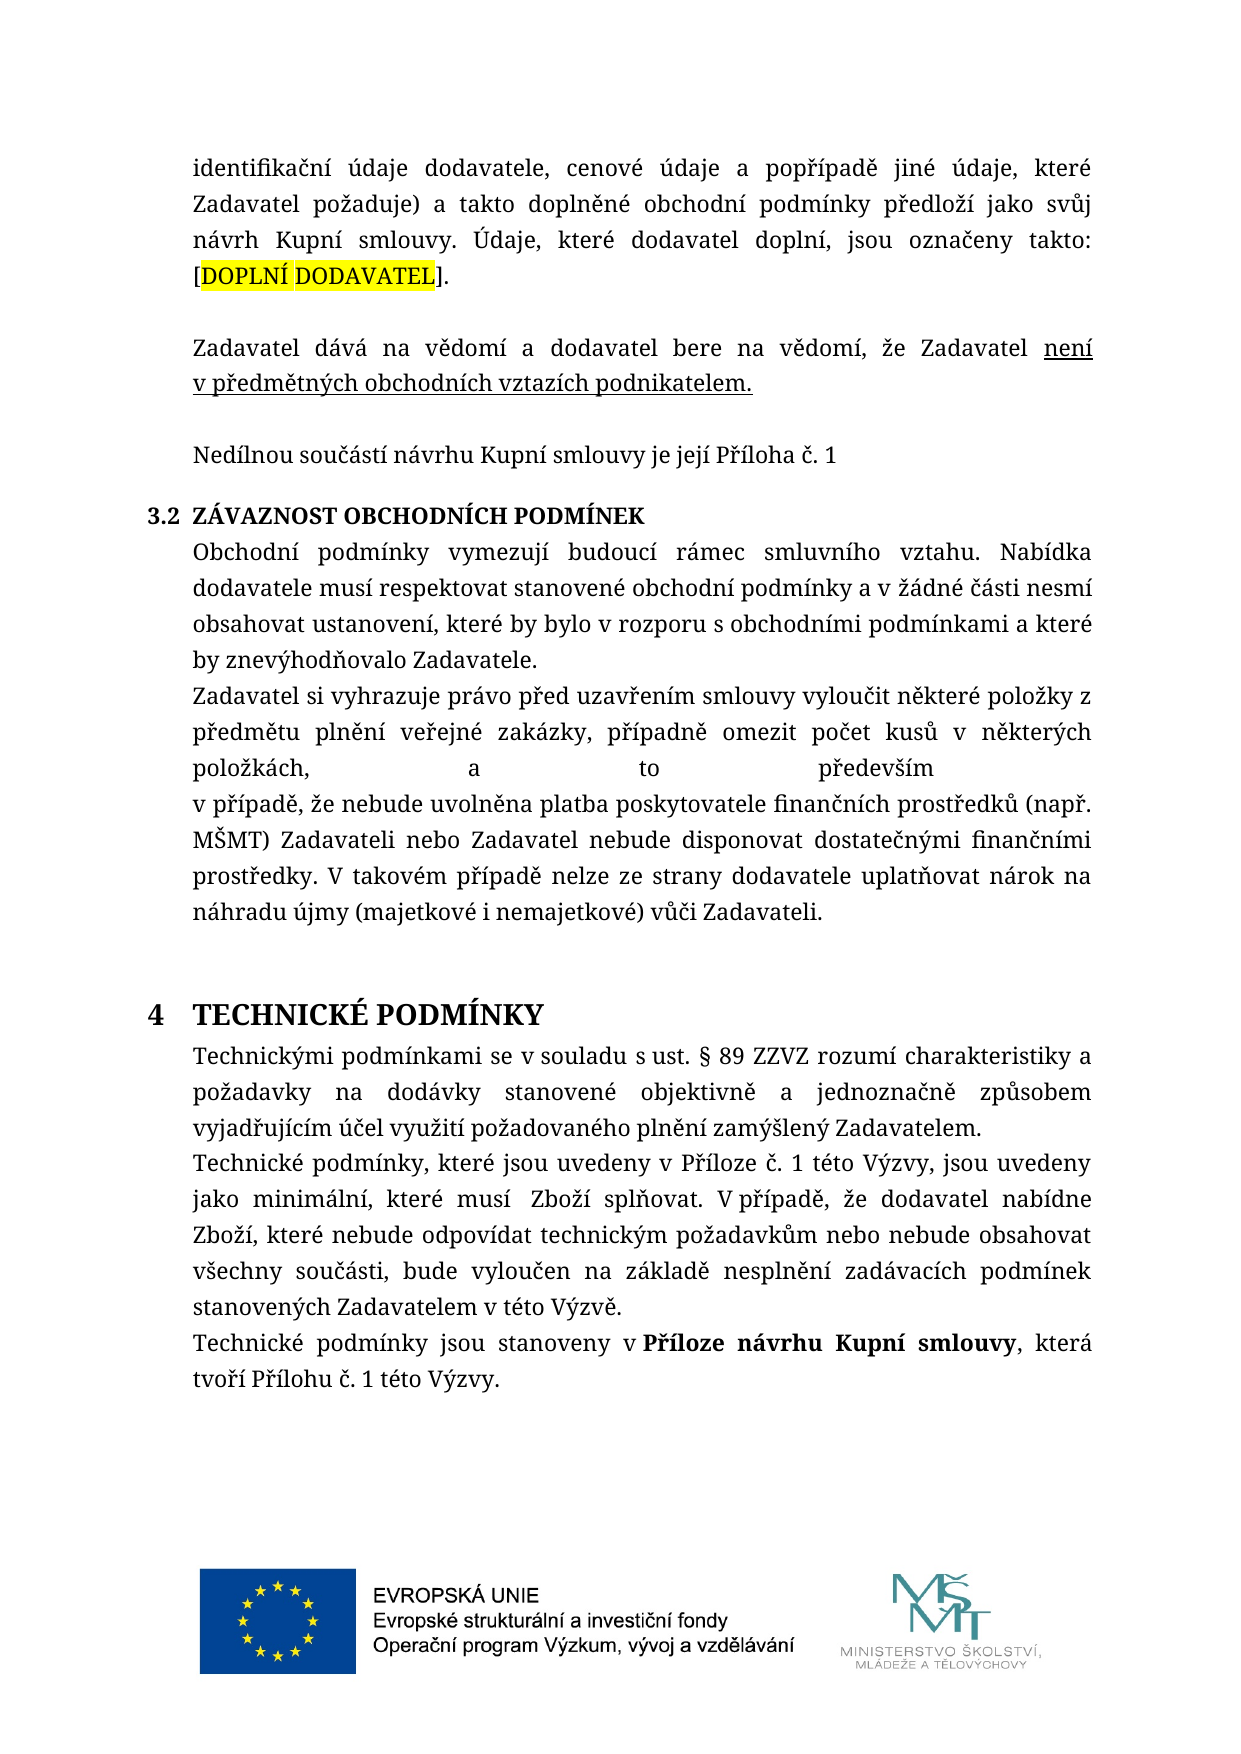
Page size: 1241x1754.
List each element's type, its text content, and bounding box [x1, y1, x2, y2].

text Zadavatel si vyhrazuje právo před uzavřením smlouvy vyloučit některé položky z předmětu plnění veřejné zakázky, případně omezit počet kusů v některých položkách, a to především v případě, že nebude uvolněna platba poskytovatele finančních prostředků (např. MŠMT) Zadavateli nebo Zadavatel nebude disponovat dostatečnými finančními prostředky. V takovém případě nelze ze strany dodavatele uplatňovat nárok na náhradu újmy (majetkové i nemajetkové) vůči Zadavateli. [192, 680, 1093, 927]
subtitle TECHNICKÉ PODMÍNKY [148, 994, 1093, 1034]
text Obchodní podmínky vymezují budoucí rámec smluvního vztahu. Nabídka dodavatele musí respektovat stanovené obchodní podmínky a v žádné části nesmí obsahovat ustanovení, které by bylo v rozporu s obchodními podmínkami a které by znevýhodňovalo Zadavatele. [192, 536, 1093, 675]
text Technické podmínky jsou stanoveny v Příloze návrhu Kupní smlouvy, která tvoří Přílohu č. 1 této Výzvy. [193, 1327, 1093, 1394]
text Technickými podmínkami se v souladu s ust. § 89 ZZVZ rozumí charakteristiky a požadavky na dodávky stanovené objektivně a jednoznačně způsobem vyjadřujícím účel využití požadovaného plnění zamýšlený Zadavatelem. [193, 1039, 1093, 1143]
subtitle ZÁVAZNOST OBCHODNÍCH PODMÍNEK [147, 500, 1093, 531]
picture [147, 1516, 1093, 1726]
text Nedílnou součástí návrhu Kupní smlouvy je její Příloha č. 1 [193, 439, 1093, 471]
text Zadavatel dává na vědomí a dodavatel bere na vědomí, že Zadavatel není v předmětných obchodních vztazích podnikatelem. [193, 331, 1093, 399]
text Technické podmínky, které jsou uvedeny v Příloze č. 1 této Výzvy, jsou uvedeny jako minimální, které musí Zboží splňovat. V případě, že dodavatel nabídne Zboží, které nebude odpovídat technickým požadavkům nebo nebude obsahovat všechny součásti, bude vyloučen na základě nesplnění zadávacích podmínek stanovených Zadavatelem v této Výzvě. [193, 1147, 1093, 1322]
